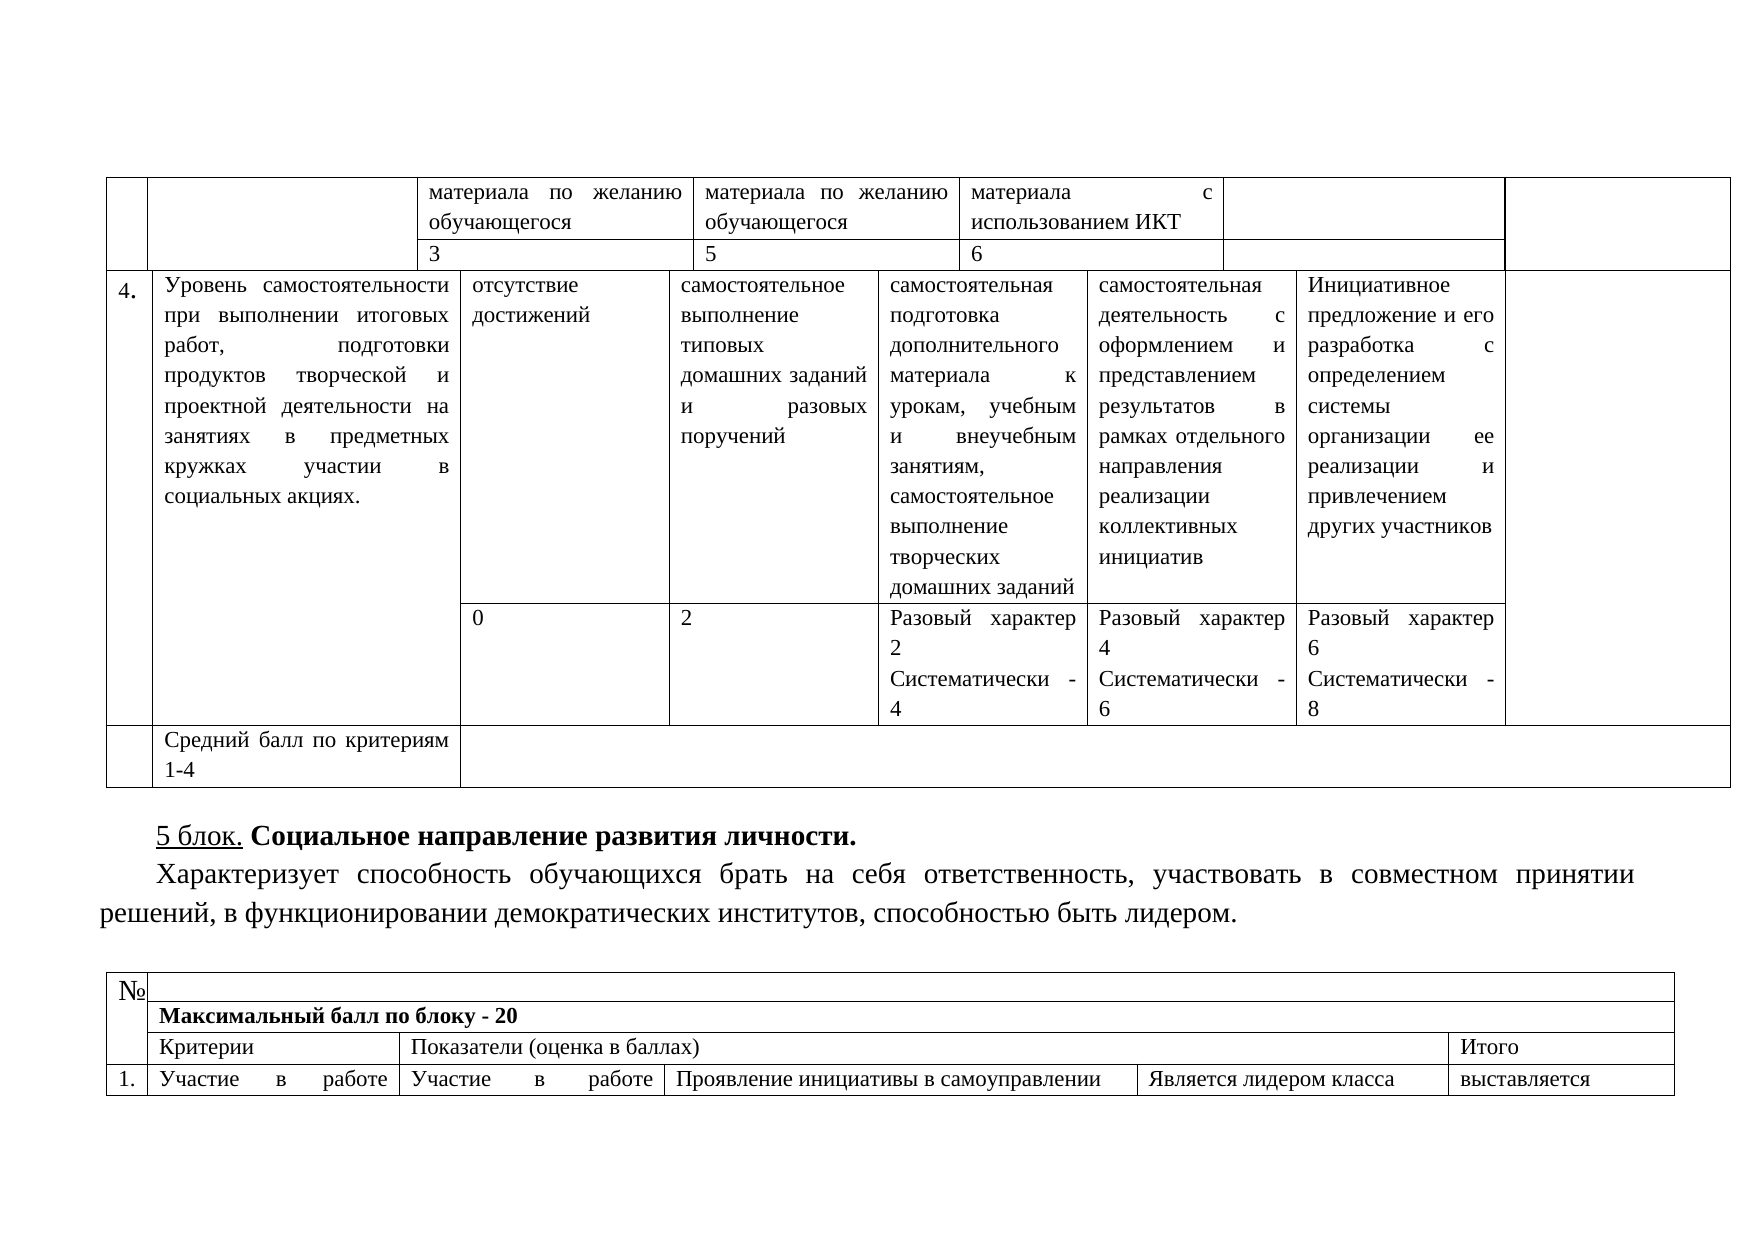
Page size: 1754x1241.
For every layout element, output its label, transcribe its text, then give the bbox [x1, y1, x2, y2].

table_cell Разовый характер 2 Систематически - 4 [879, 604, 1087, 725]
text 5 блок. Социальное направление развития личности. [156, 818, 1636, 851]
table_cell самостоятельное выполнение типовых домашних заданий и разовых поручений [670, 271, 878, 603]
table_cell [1506, 178, 1730, 270]
table_header № [107, 973, 147, 1063]
table_cell Максимальный балл по блоку - 20 [148, 1002, 1674, 1032]
table_cell [1506, 271, 1730, 725]
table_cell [1449, 1065, 1674, 1095]
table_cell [1138, 1065, 1448, 1095]
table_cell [148, 178, 417, 270]
table_cell 2 [670, 604, 878, 725]
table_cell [148, 1065, 399, 1095]
table_cell Критерии [148, 1033, 399, 1063]
table_cell [107, 726, 152, 787]
table_header [148, 973, 1674, 1001]
table_cell [1224, 178, 1504, 239]
table_cell самостоятельная подготовка дополнительного материала к урокам, учебным и внеучебным занятиям, самостоятельное выполнение творческих домашних заданий [879, 271, 1087, 603]
table_cell Инициативное предложение и его разработка с определением системы организации ее реализации и привлечением других участников [1297, 271, 1505, 603]
table_cell 6 [960, 240, 1223, 270]
table_cell 1. [107, 1065, 147, 1095]
table_cell Средний балл по критериям 1-4 [153, 726, 460, 787]
text Характеризует способность обучающихся брать на себя ответственность, участвовать в совместном принятии решений, в функционировании демократических институтов, способностью быть лидером. [99, 856, 1636, 928]
table_cell 3 [418, 240, 693, 270]
table_cell Итого [1449, 1033, 1674, 1063]
table_cell Разовый характер 4 Систематически - 6 [1088, 604, 1296, 725]
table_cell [665, 1065, 1137, 1095]
table_cell Уровень самостоятельности при выполнении итоговых работ, подготовки продуктов творческой и проектной деятельности на занятиях в предметных кружках участии в социальных акциях. [153, 271, 460, 725]
table_cell 0 [461, 604, 669, 725]
table_cell самостоятельная деятельность с оформлением и представлением результатов в рамках отдельного направления реализации коллективных инициатив [1088, 271, 1296, 603]
table_cell 4. [107, 271, 152, 725]
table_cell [960, 178, 1223, 239]
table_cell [694, 178, 959, 239]
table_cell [418, 178, 693, 239]
table_cell 3. [107, 178, 147, 270]
table_cell 5 [694, 240, 959, 270]
table_cell отсутствие достижений [461, 271, 669, 603]
table_cell [461, 726, 1730, 787]
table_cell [400, 1065, 664, 1095]
table_cell Показатели (оценка в баллах) [400, 1033, 1448, 1063]
table_cell Разовый характер 6 Систематически - 8 [1297, 604, 1505, 725]
table_cell [1224, 240, 1504, 270]
